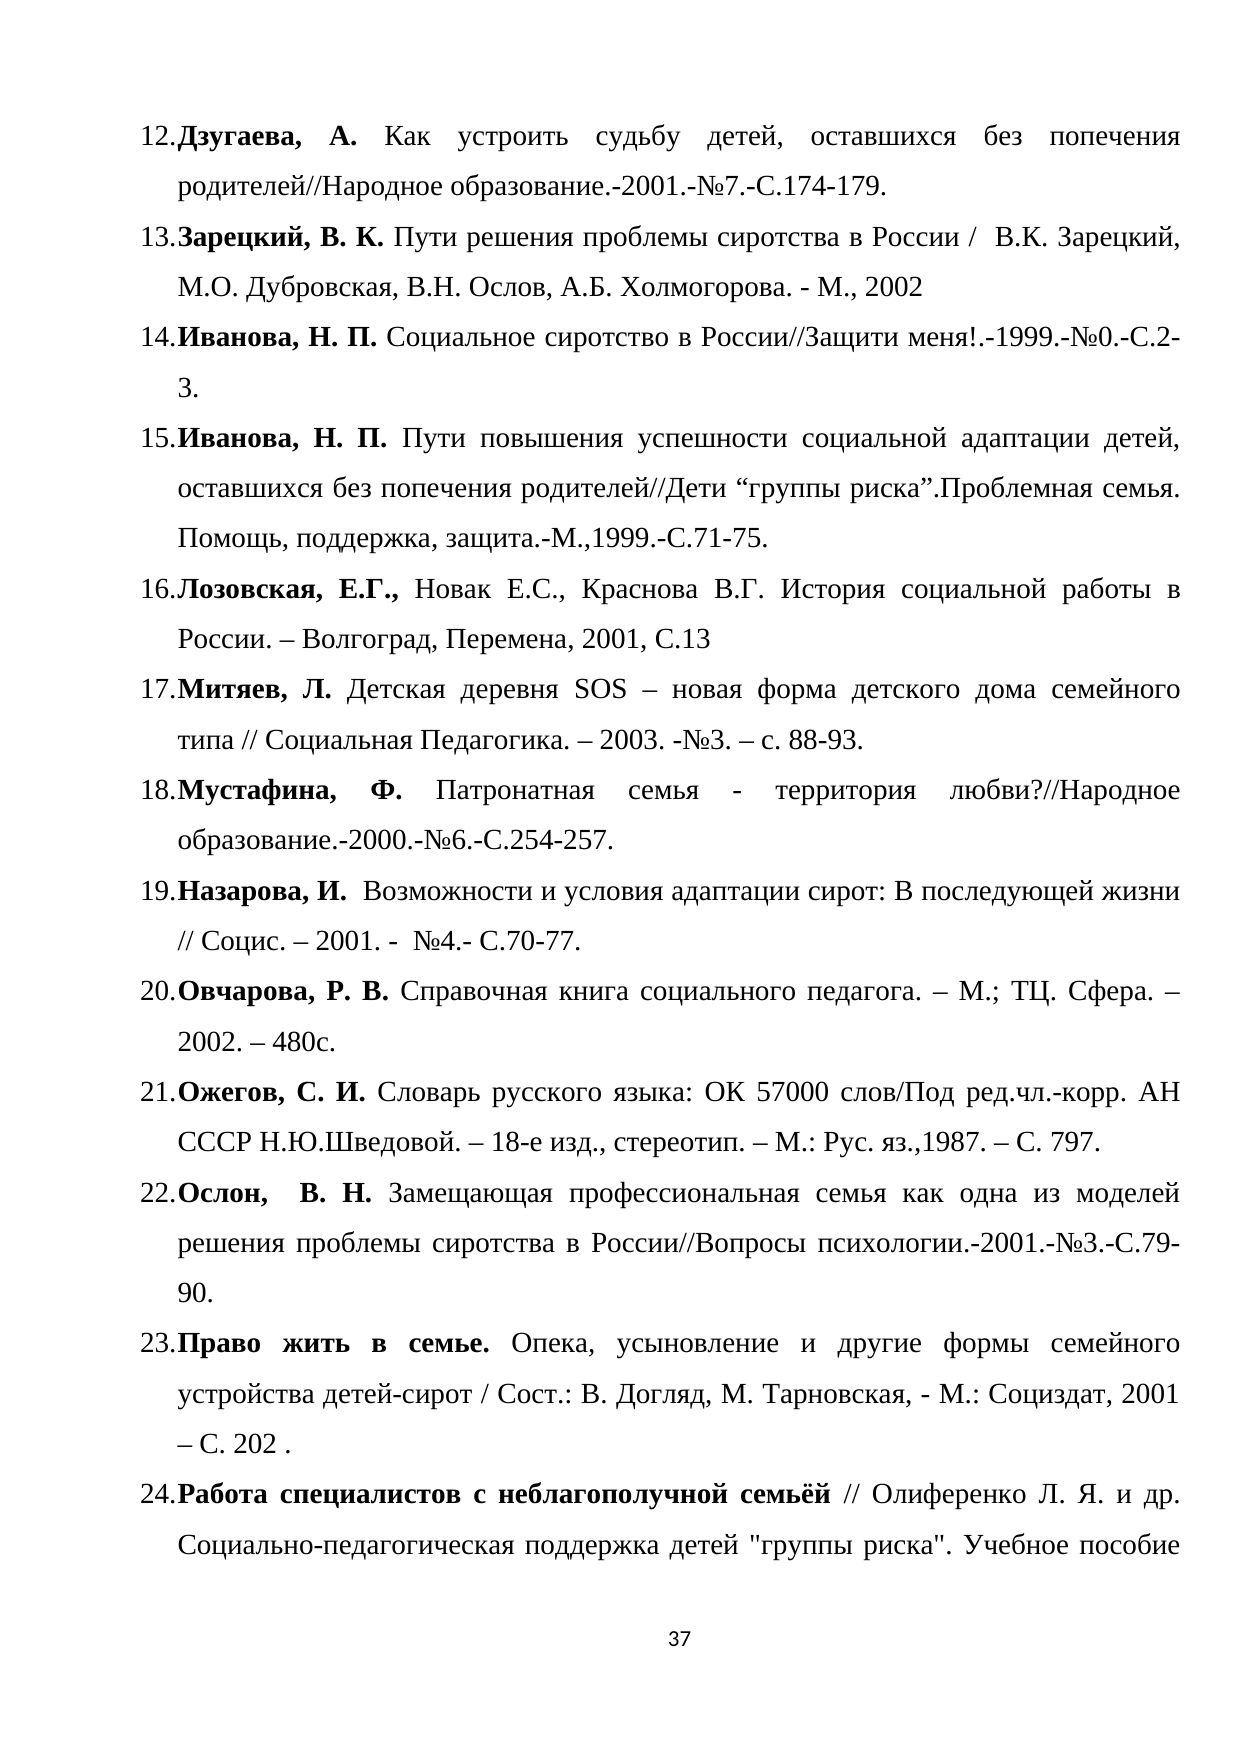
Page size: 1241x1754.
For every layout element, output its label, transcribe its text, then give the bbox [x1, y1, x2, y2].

list Мустафина, Ф. Патронатная семья - территория любви?//Народное образование.-2000.-№6.-С.254-257. [140, 772, 1181, 856]
list Овчарова, Р. В. Справочная книга социального педагога. – М.; ТЦ. Сфера. – 2002. – 480с. [140, 973, 1181, 1057]
list Зарецкий, В. К. Пути решения проблемы сиротства в России / В.К. Зарецкий, М.О. Дубровская, В.Н. Ослов, А.Б. Холмогорова. - М., 2002 [140, 219, 1181, 303]
list Лозовская, Е.Г., Новак Е.С., Краснова В.Г. История социальной работы в России. – Волгоград, Перемена, 2001, С.13 [140, 571, 1181, 655]
list Иванова, Н. П. Пути повышения успешности социальной адаптации детей, оставшихся без попечения родителей//Дети “группы риска”.Проблемная семья. Помощь, поддержка, защита.-М.,1999.-С.71-75. [140, 420, 1181, 554]
list Митяев, Л. Детская деревня SOS – новая форма детского дома семейного типа // Социальная Педагогика. – 2003. -№3. – с. 88-93. [140, 672, 1181, 755]
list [140, 1477, 1181, 1560]
list Ослон, В. Н. Замещающая профессиональная семья как одна из моделей решения проблемы сиротства в России//Вопросы психологии.-2001.-№3.-С.79-90. [140, 1175, 1181, 1309]
list Дзугаева, А. Как устроить судьбу детей, оставшихся без попечения родителей//Народное образование.-2001.-№7.-С.174-179. [140, 118, 1181, 202]
list Ожегов, С. И. Словарь русского языка: ОК 57000 слов/Под ред.чл.-корр. АН СССР Н.Ю.Шведовой. – 18-е изд., стереотип. – М.: Рус. яз.,1987. – С. 797. [140, 1074, 1181, 1158]
list Назарова, И. Возможности и условия адаптации сирот: В последующей жизни // Социс. – 2001. - №4.- С.70-77. [140, 873, 1181, 957]
list Иванова, Н. П. Социальное сиротство в России//Защити меня!.-1999.-№0.-С.2-3. [140, 319, 1181, 403]
list Право жить в семье. Опека, усыновление и другие формы семейного устройства детей-сирот / Сост.: В. Догляд, М. Тарновская, - М.: Социздат, 2001 – С. 202 . [140, 1326, 1181, 1460]
